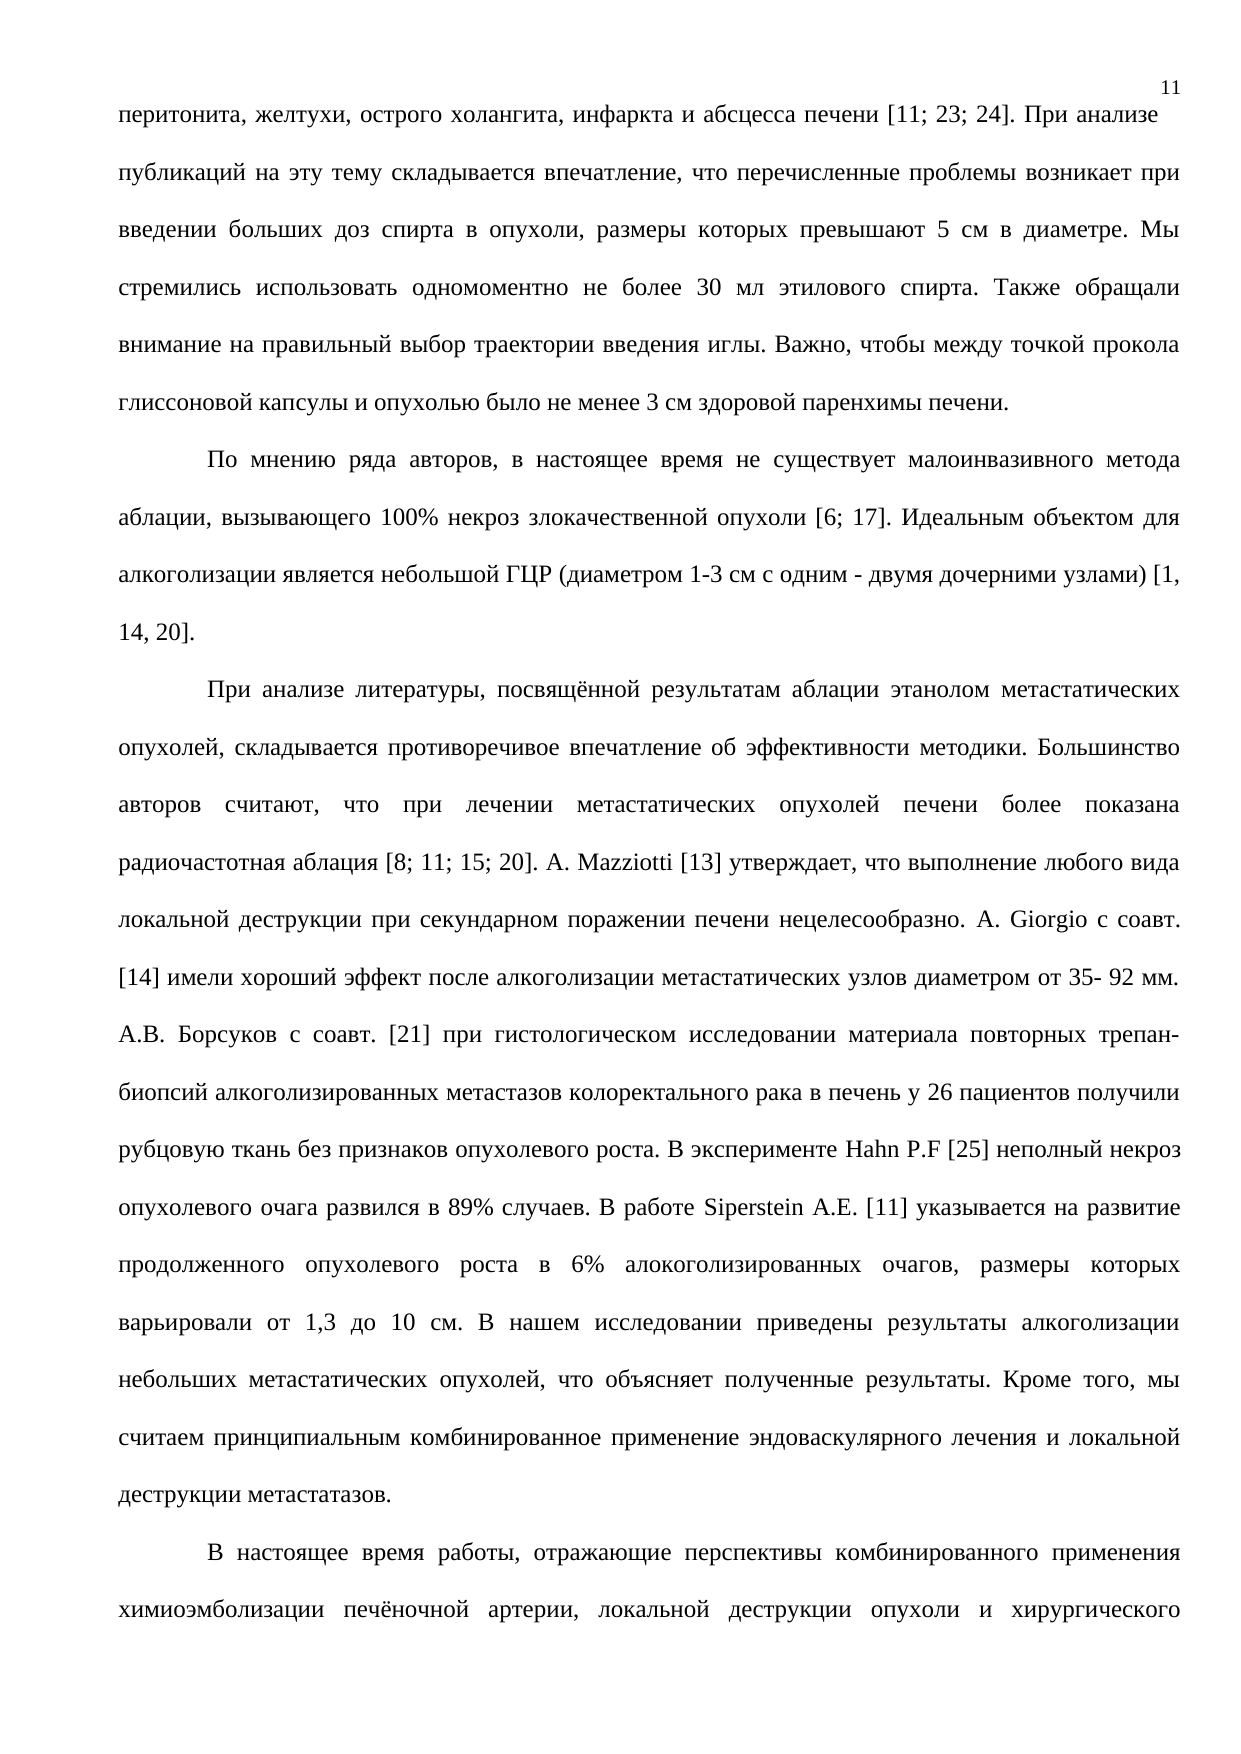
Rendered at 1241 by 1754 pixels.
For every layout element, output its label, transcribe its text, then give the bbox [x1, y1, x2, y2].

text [118, 1537, 1181, 1623]
text По мнению ряда авторов, в настоящее время не существует малоинвазивного метода аблации, вызывающего 100% некроз злокачественной опухоли [6; 17]. Идеальным объектом для алкоголизации является небольшой ГЦР (диаметром 1-3 см с одним - двумя дочерними узлами) [1, 14, 20]. [118, 444, 1181, 645]
text При анализе литературы, посвящённой результатам аблации этанолом метастатических опухолей, складывается противоречивое впечатление об эффективности методики. Большинство авторов считают, что при лечении метастатических опухолей печени более показана радиочастотная аблация [8; 11; 15; 20]. A. Mazziotti [13] утверждает, что выполнение любого вида локальной деструкции при секундарном поражении печени нецелесообразно. A. Giorgio с соавт. [14] имели хороший эффект после алкоголизации метастатических узлов диаметром от 35- 92 мм. А.В. Борсуков с соавт. [21] при гистологическом исследовании материала повторных трепан-биопсий алкоголизированных метастазов колоректального рака в печень у 26 пациентов получили рубцовую ткань без признаков опухолевого роста. В эксперименте Hahn P.F [25] неполный некроз опухолевого очага развился в 89% случаев. В работе Siperstein A.E. [11] указывается на развитие продолженного опухолевого роста в 6% алокоголизированных очагов, размеры которых варьировали от 1,3 до 10 см. В нашем исследовании приведены результаты алкоголизации небольших метастатических опухолей, что объясняет полученные результаты. Кроме того, мы считаем принципиальным комбинированное применение эндоваскулярного лечения и локальной деструкции метастатазов. [118, 674, 1181, 1508]
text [118, 99, 1181, 415]
